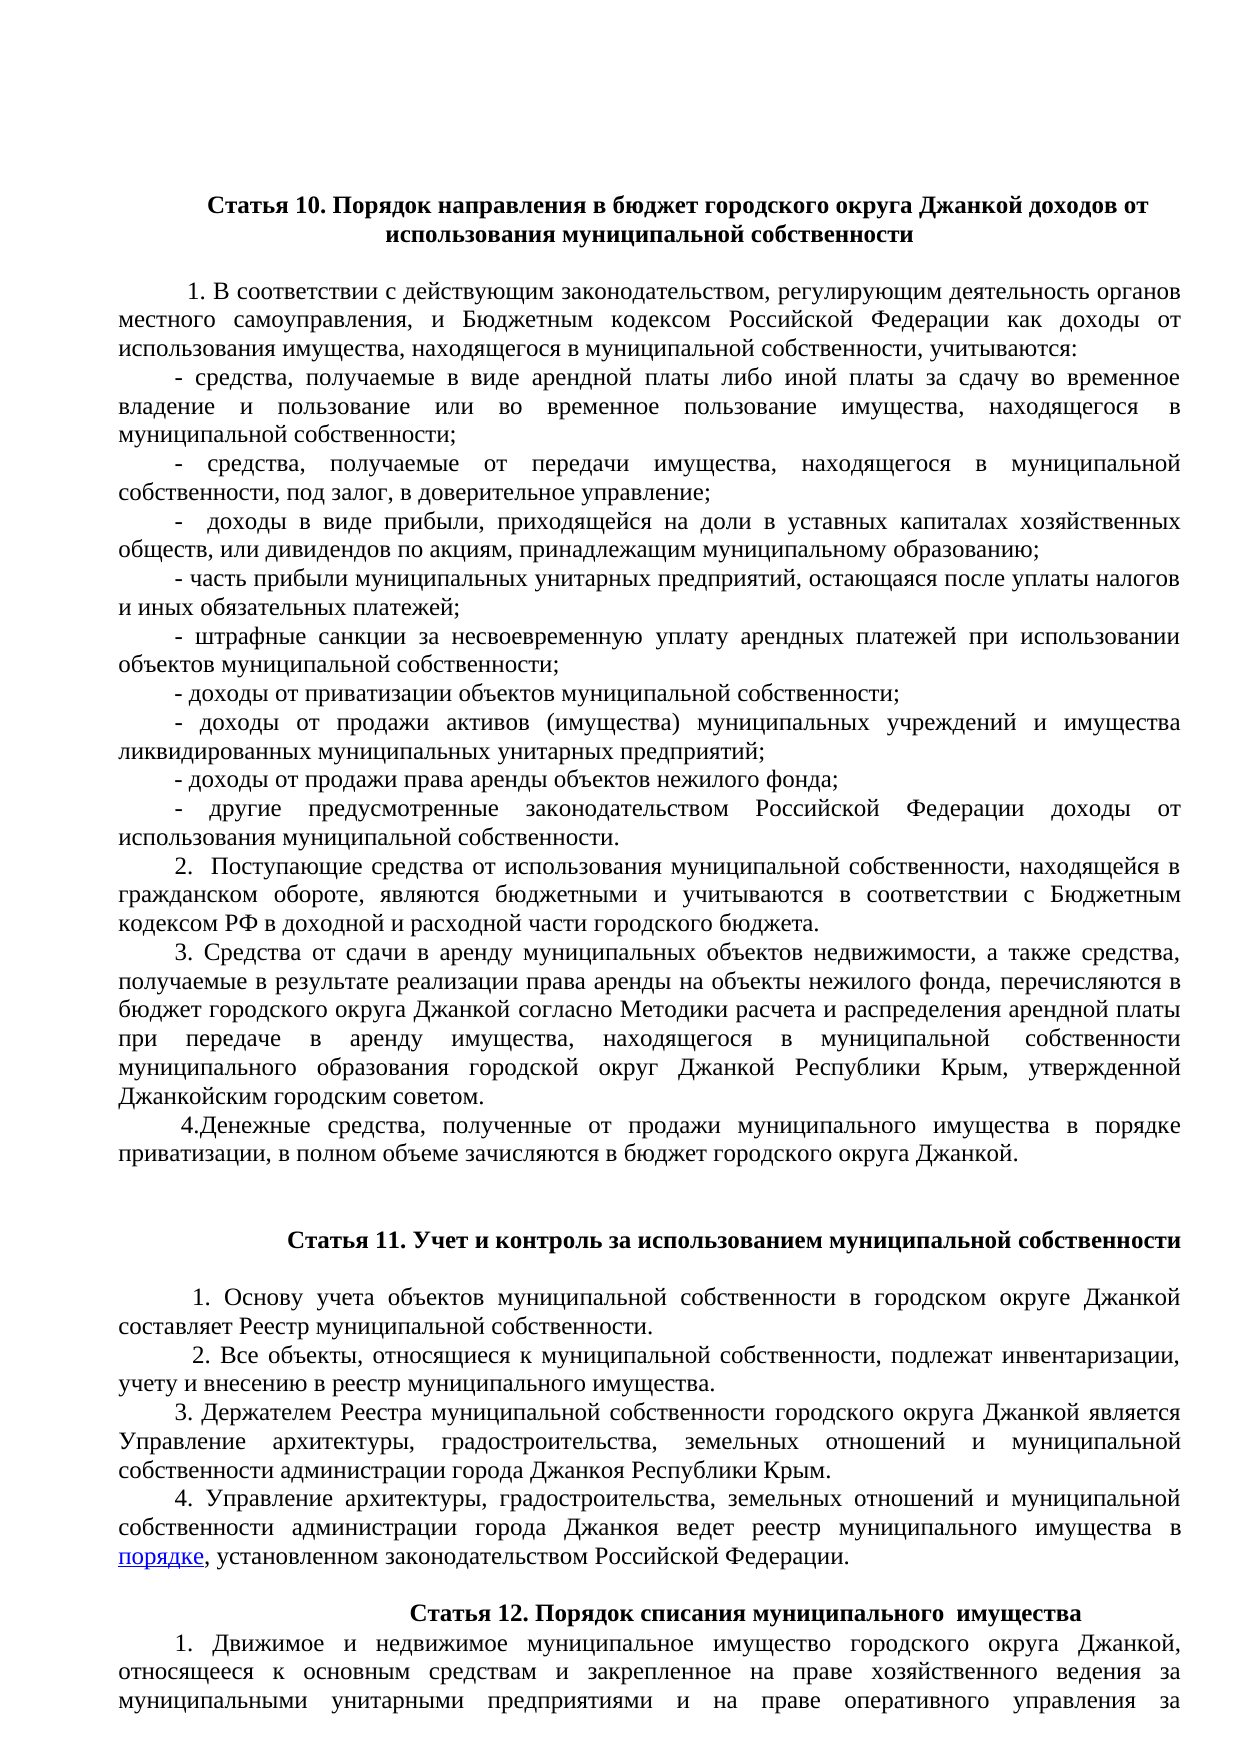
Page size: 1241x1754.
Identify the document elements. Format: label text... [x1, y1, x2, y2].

list Основу учета объектов муниципальной собственности в городском округе Джанкой составляет Реестр муниципальной собственности. [118, 1282, 1181, 1340]
list доходы от приватизации объектов муниципальной собственности; [174, 678, 1192, 707]
list Управление архитектуры, градостроительства, земельных отношений и муниципальной собственности администрации города Джанкоя ведет реестр муниципального имущества в порядке, установленном законодательством Российской Федерации. [118, 1483, 1181, 1570]
list другие предусмотренные законодательством Российской Федерации доходы от использования муниципальной собственности. [118, 793, 1181, 851]
list Денежные средства, полученные от продажи муниципального имущества в порядке приватизации, в полном объеме зачисляются в бюджет городского округа Джанкой. [118, 1110, 1181, 1167]
list доходы в виде прибыли, приходящейся на доли в уставных капиталах хозяйственных обществ, или дивидендов по акциям, принадлежащим муниципальному образованию; [118, 506, 1181, 563]
list Поступающие средства от использования муниципальной собственности, находящейся в гражданском обороте, являются бюджетными и учитываются в соответствии с Бюджетным кодексом РФ в доходной и расходной части городского бюджета. [118, 851, 1181, 937]
list Все объекты, относящиеся к муниципальной собственности, подлежат инвентаризации, учету и внесению в реестр муниципального имущества. [118, 1340, 1181, 1397]
list Средства от сдачи в аренду муниципальных объектов недвижимости, а также средства, получаемые в результате реализации права аренды на объекты нежилого фонда, перечисляются в бюджет городского округа Джанкой согласно Методики расчета и распределения арендной платы при передаче в аренду имущества, находящегося в муниципальной собственности муниципального образования городской округ Джанкой Республики Крым, утвержденной Джанкойским городским советом. [118, 937, 1181, 1109]
list Держателем Реестра муниципальной собственности городского округа Джанкой является Управление архитектуры, градостроительства, земельных отношений и муниципальной собственности администрации города Джанкоя Республики Крым. [118, 1397, 1181, 1483]
list доходы от продажи активов (имущества) муниципальных учреждений и имущества ликвидированных муниципальных унитарных предприятий; [118, 707, 1180, 764]
subtitle Статья 12. Порядок списания муниципального имущества [353, 1599, 1192, 1628]
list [118, 1628, 1181, 1714]
subtitle Статья 10. Порядок направления в бюджет городского округа Джанкой доходов от использования муниципальной собственности [207, 190, 1192, 247]
list доходы от продажи права аренды объектов нежилого фонда; [174, 764, 1192, 793]
list часть прибыли муниципальных унитарных предприятий, остающаяся после уплаты налогов и иных обязательных платежей; [118, 563, 1181, 621]
list штрафные санкции за несвоевременную уплату арендных платежей при использовании объектов муниципальной собственности; [118, 621, 1181, 678]
list В соответствии с действующим законодательством, регулирующим деятельность органов местного самоуправления, и Бюджетным кодексом Российской Федерации как доходы от использования имущества, находящегося в муниципальной собственности, учитываются: [118, 276, 1182, 362]
list средства, получаемые от передачи имущества, находящегося в муниципальной собственности, под залог, в доверительное управление; [118, 448, 1181, 506]
list средства, получаемые в виде арендной платы либо иной платы за сдачу во временное владение и пользование или во временное пользование имущества, находящегося в муниципальной собственности; [118, 362, 1181, 448]
subtitle Статья 11. Учет и контроль за использованием муниципальной собственности [231, 1225, 1192, 1254]
